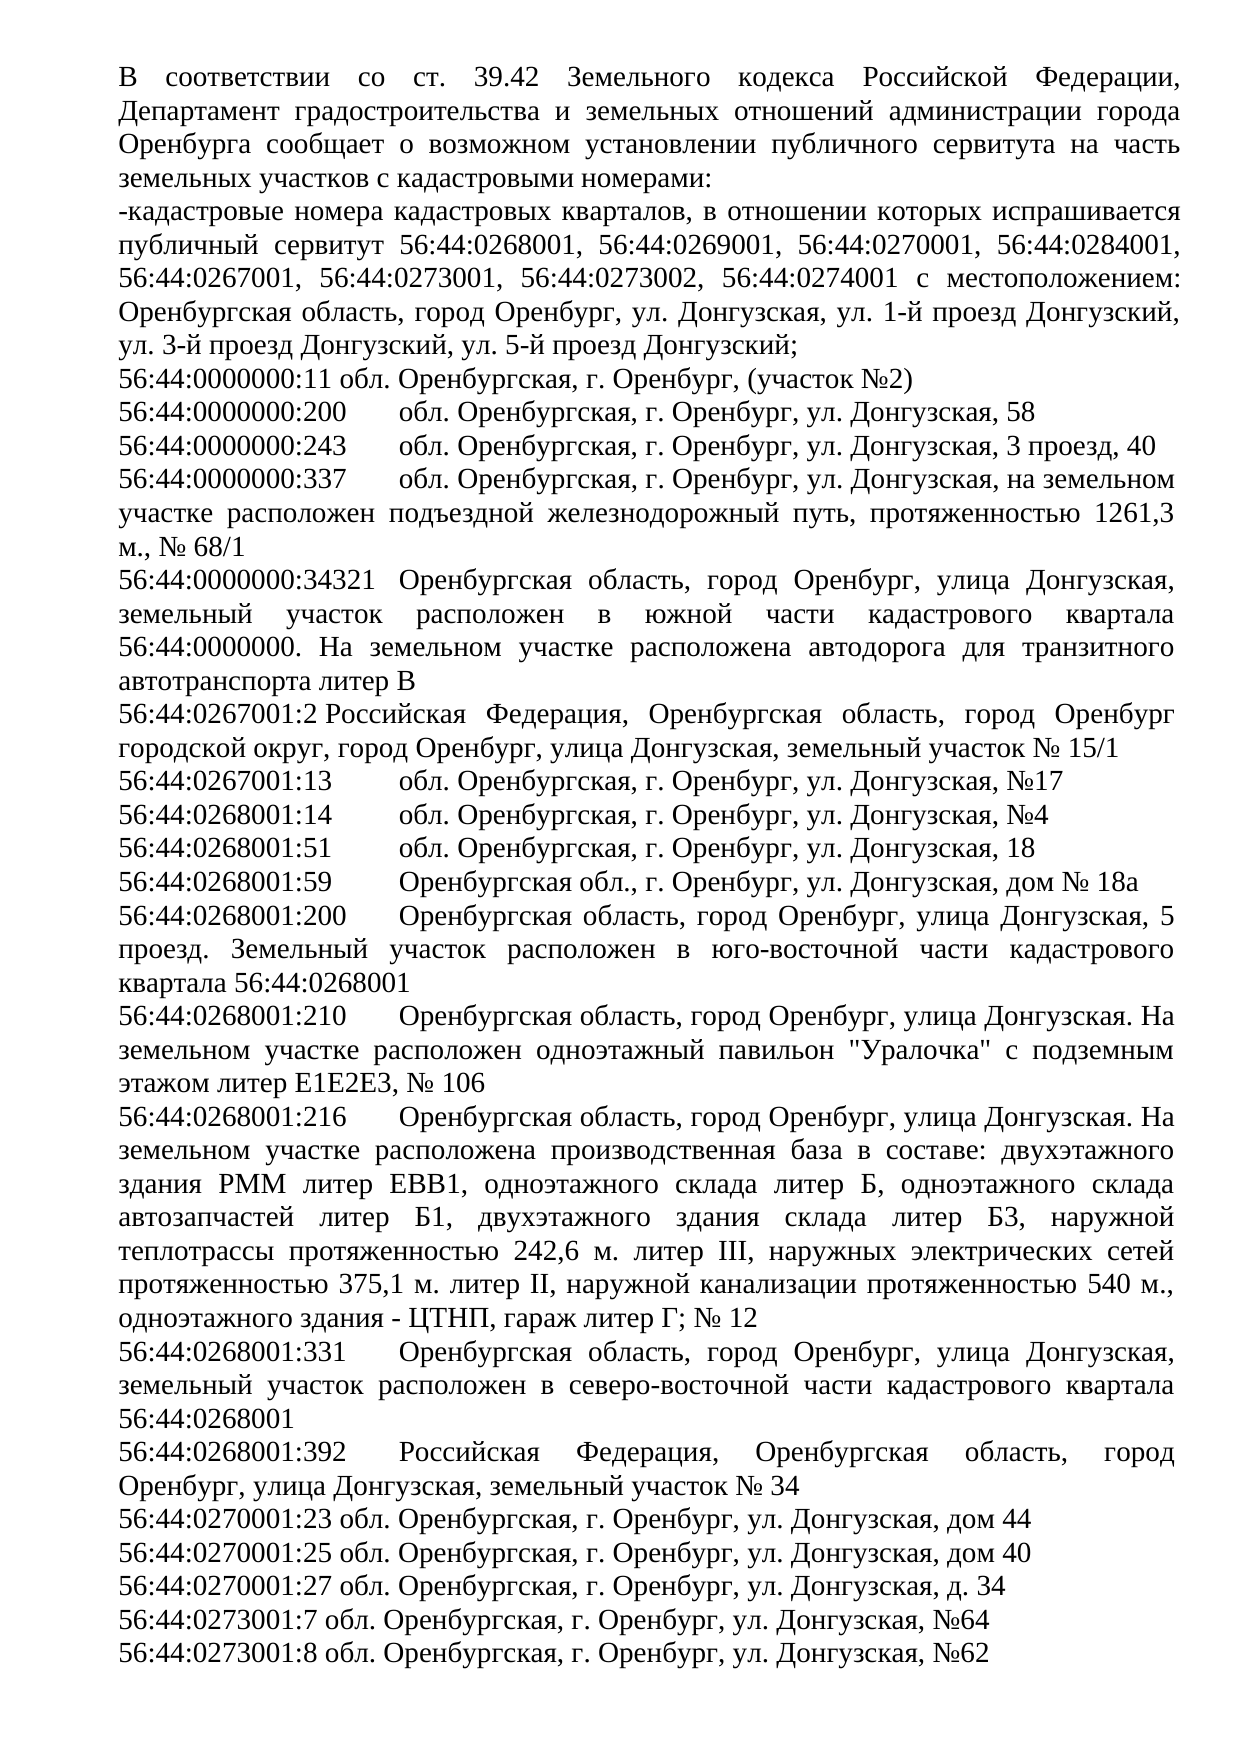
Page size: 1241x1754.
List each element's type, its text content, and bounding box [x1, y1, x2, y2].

text 56:44:0270001:23 обл. Оренбургская, г. Оренбург, ул. Донгузская, дом 44 [118, 1501, 1175, 1535]
text 56:44:0000000:11 обл. Оренбургская, г. Оренбург, (участок №2) [118, 361, 1175, 394]
text В соответствии со ст. 39.42 Земельного кодекса Российской Федерации, Департамент градостроительства и земельных отношений администрации города Оренбурга сообщает о возможном установлении публичного сервитута на часть земельных участков с кадастровыми номерами: [118, 59, 1181, 193]
text -кадастровые номера кадастровых кварталов, в отношении которых испрашивается публичный сервитут 56:44:0268001, 56:44:0269001, 56:44:0270001, 56:44:0284001, 56:44:0267001, 56:44:0273001, 56:44:0273002, 56:44:0274001 с местоположением: Оренбургская область, город Оренбург, ул. Донгузская, ул. 1-й проезд Донгузский, ул. 3-й проезд Донгузский, ул. 5-й проезд Донгузский; [118, 193, 1181, 361]
text 56:44:0000000:200 обл. Оренбургская, г. Оренбург, ул. Донгузская, 58 [118, 394, 1175, 428]
text 56:44:0268001:392 Российская Федерация, Оренбургская область, город Оренбург, улица Донгузская, земельный участок № 34 [118, 1434, 1175, 1501]
text 56:44:0000000:34321 Оренбургская область, город Оренбург, улица Донгузская, земельный участок расположен в южной части кадастрового квартала 56:44:0000000. На земельном участке расположена автодорога для транзитного автотранспорта литер В [118, 562, 1175, 696]
text 56:44:0268001:216 Оренбургская область, город Оренбург, улица Донгузская. На земельном участке расположена производственная база в составе: двухэтажного здания РММ литер ЕВВ1, одноэтажного склада литер Б, одноэтажного склада автозапчастей литер Б1, двухэтажного здания склада литер Б3, наружной теплотрассы протяженностью 242,6 м. литер III, наружных электрических сетей протяженностью 375,1 м. литер II, наружной канализации протяженностью 540 м., одноэтажного здания - ЦТНП, гараж литер Г; № 12 [118, 1099, 1175, 1334]
text 56:44:0000000:243 обл. Оренбургская, г. Оренбург, ул. Донгузская, 3 проезд, 40 [118, 428, 1175, 462]
text 56:44:0270001:25 обл. Оренбургская, г. Оренбург, ул. Донгузская, дом 40 [118, 1535, 1175, 1568]
text 56:44:0268001:200 Оренбургская область, город Оренбург, улица Донгузская, 5 проезд. Земельный участок расположен в юго-восточной части кадастрового квартала 56:44:0268001 [118, 898, 1175, 998]
text 56:44:0268001:59 Оренбургская обл., г. Оренбург, ул. Донгузская, дом № 18а [118, 864, 1175, 898]
text 56:44:0268001:210 Оренбургская область, город Оренбург, улица Донгузская. На земельном участке расположен одноэтажный павильон "Уралочка" с подземным этажом литер Е1Е2Е3, № 106 [118, 998, 1175, 1099]
text 56:44:0268001:51 обл. Оренбургская, г. Оренбург, ул. Донгузская, 18 [118, 831, 1175, 864]
text 56:44:0267001:13 обл. Оренбургская, г. Оренбург, ул. Донгузская, №17 [118, 763, 1175, 797]
text 56:44:0268001:331 Оренбургская область, город Оренбург, улица Донгузская, земельный участок расположен в северо-восточной части кадастрового квартала 56:44:0268001 [118, 1334, 1175, 1434]
text 56:44:0270001:27 обл. Оренбургская, г. Оренбург, ул. Донгузская, д. 34 [118, 1568, 1175, 1602]
text 56:44:0273001:8 обл. Оренбургская, г. Оренбург, ул. Донгузская, №62 [118, 1636, 1175, 1669]
text 56:44:0273001:7 обл. Оренбургская, г. Оренбург, ул. Донгузская, №64 [118, 1602, 1175, 1636]
text 56:44:0267001:2 Российская Федерация, Оренбургская область, город Оренбург городской округ, город Оренбург, улица Донгузская, земельный участок № 15/1 [118, 696, 1175, 763]
text 56:44:0268001:14 обл. Оренбургская, г. Оренбург, ул. Донгузская, №4 [118, 797, 1175, 831]
text 56:44:0000000:337 обл. Оренбургская, г. Оренбург, ул. Донгузская, на земельном участке расположен подъездной железнодорожный путь, протяженностью 1261,3 м., № 68/1 [118, 462, 1175, 562]
